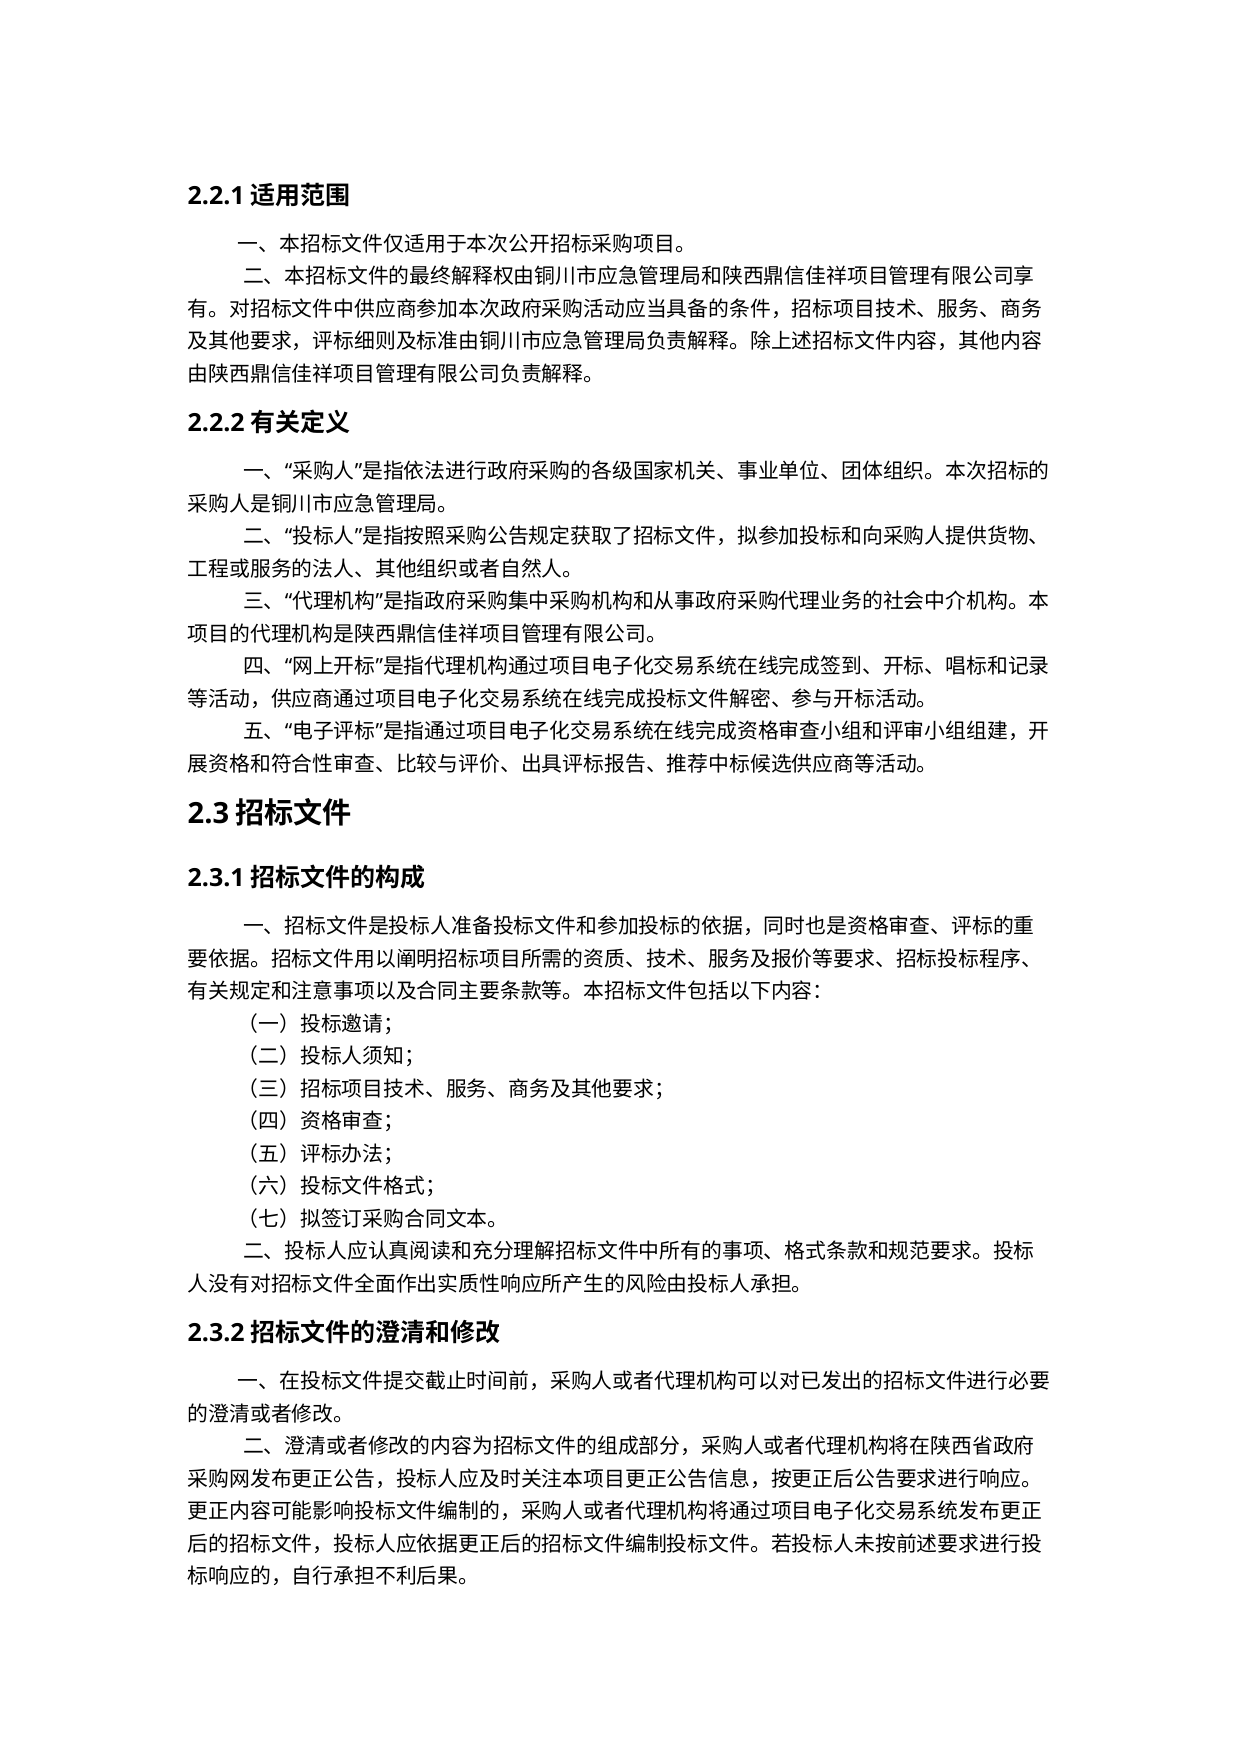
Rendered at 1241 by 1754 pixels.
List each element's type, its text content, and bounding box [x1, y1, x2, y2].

text 二、澄清或者修改的内容为招标文件的组成部分，采购人或者代理机构将在陕西省政府采购网发布更正公告，投标人应及时关注本项目更正公告信息，按更正后公告要求进行响应。更正内容可能影响投标文件编制的，采购人或者代理机构将通过项目电子化交易系统发布更正后的招标文件，投标人应依据更正后的招标文件编制投标文件。若投标人未按前述要求进行投标响应的，自行承担不利后果。 [187, 1429, 1053, 1592]
text 五、“电子评标”是指通过项目电子化交易系统在线完成资格审查小组和评审小组组建，开展资格和符合性审查、比较与评价、出具评标报告、推荐中标候选供应商等活动。 [187, 714, 1053, 779]
text 四、“网上开标”是指代理机构通过项目电子化交易系统在线完成签到、开标、唱标和记录等活动，供应商通过项目电子化交易系统在线完成投标文件解密、参与开标活动。 [187, 649, 1053, 714]
text 三、“代理机构”是指政府采购集中采购机构和从事政府采购代理业务的社会中介机构。本项目的代理机构是陕西鼎信佳祥项目管理有限公司。 [187, 584, 1053, 649]
text （一）投标邀请； [187, 1007, 1053, 1039]
text （三）招标项目技术、服务、商务及其他要求； [187, 1072, 1053, 1104]
text （二）投标人须知； [187, 1039, 1053, 1072]
text （五）评标办法； [187, 1137, 1053, 1169]
text 2.2.2有关定义 [187, 389, 1053, 454]
text （七）拟签订采购合同文本。 [187, 1202, 1053, 1234]
text 一、“采购人”是指依法进行政府采购的各级国家机关、事业单位、团体组织。本次招标的采购人是铜川市应急管理局。 [187, 454, 1053, 519]
text 一、招标文件是投标人准备投标文件和参加投标的依据，同时也是资格审查、评标的重要依据。招标文件用以阐明招标项目所需的资质、技术、服务及报价等要求、招标投标程序、有关规定和注意事项以及合同主要条款等。本招标文件包括以下内容： [187, 909, 1053, 1007]
text 一、在投标文件提交截止时间前，采购人或者代理机构可以对已发出的招标文件进行必要的澄清或者修改。 [187, 1364, 1053, 1429]
text 二、“投标人”是指按照采购公告规定获取了招标文件，拟参加投标和向采购人提供货物、工程或服务的法人、其他组织或者自然人。 [187, 519, 1053, 584]
text 2.3.2招标文件的澄清和修改 [187, 1299, 1053, 1364]
text 一、本招标文件仅适用于本次公开招标采购项目。 [187, 227, 1053, 259]
text 二、投标人应认真阅读和充分理解招标文件中所有的事项、格式条款和规范要求。投标人没有对招标文件全面作出实质性响应所产生的风险由投标人承担。 [187, 1234, 1053, 1299]
text 2.3.1招标文件的构成 [187, 844, 1053, 909]
text 2.3招标文件 [187, 779, 1053, 844]
text 二、本招标文件的最终解释权由铜川市应急管理局和陕西鼎信佳祥项目管理有限公司享有。对招标文件中供应商参加本次政府采购活动应当具备的条件，招标项目技术、服务、商务及其他要求，评标细则及标准由铜川市应急管理局负责解释。除上述招标文件内容，其他内容由陕西鼎信佳祥项目管理有限公司负责解释。 [187, 259, 1053, 389]
text 2.2.1适用范围 [187, 162, 1053, 227]
text （六）投标文件格式； [187, 1169, 1053, 1202]
text （四）资格审查； [187, 1104, 1053, 1137]
